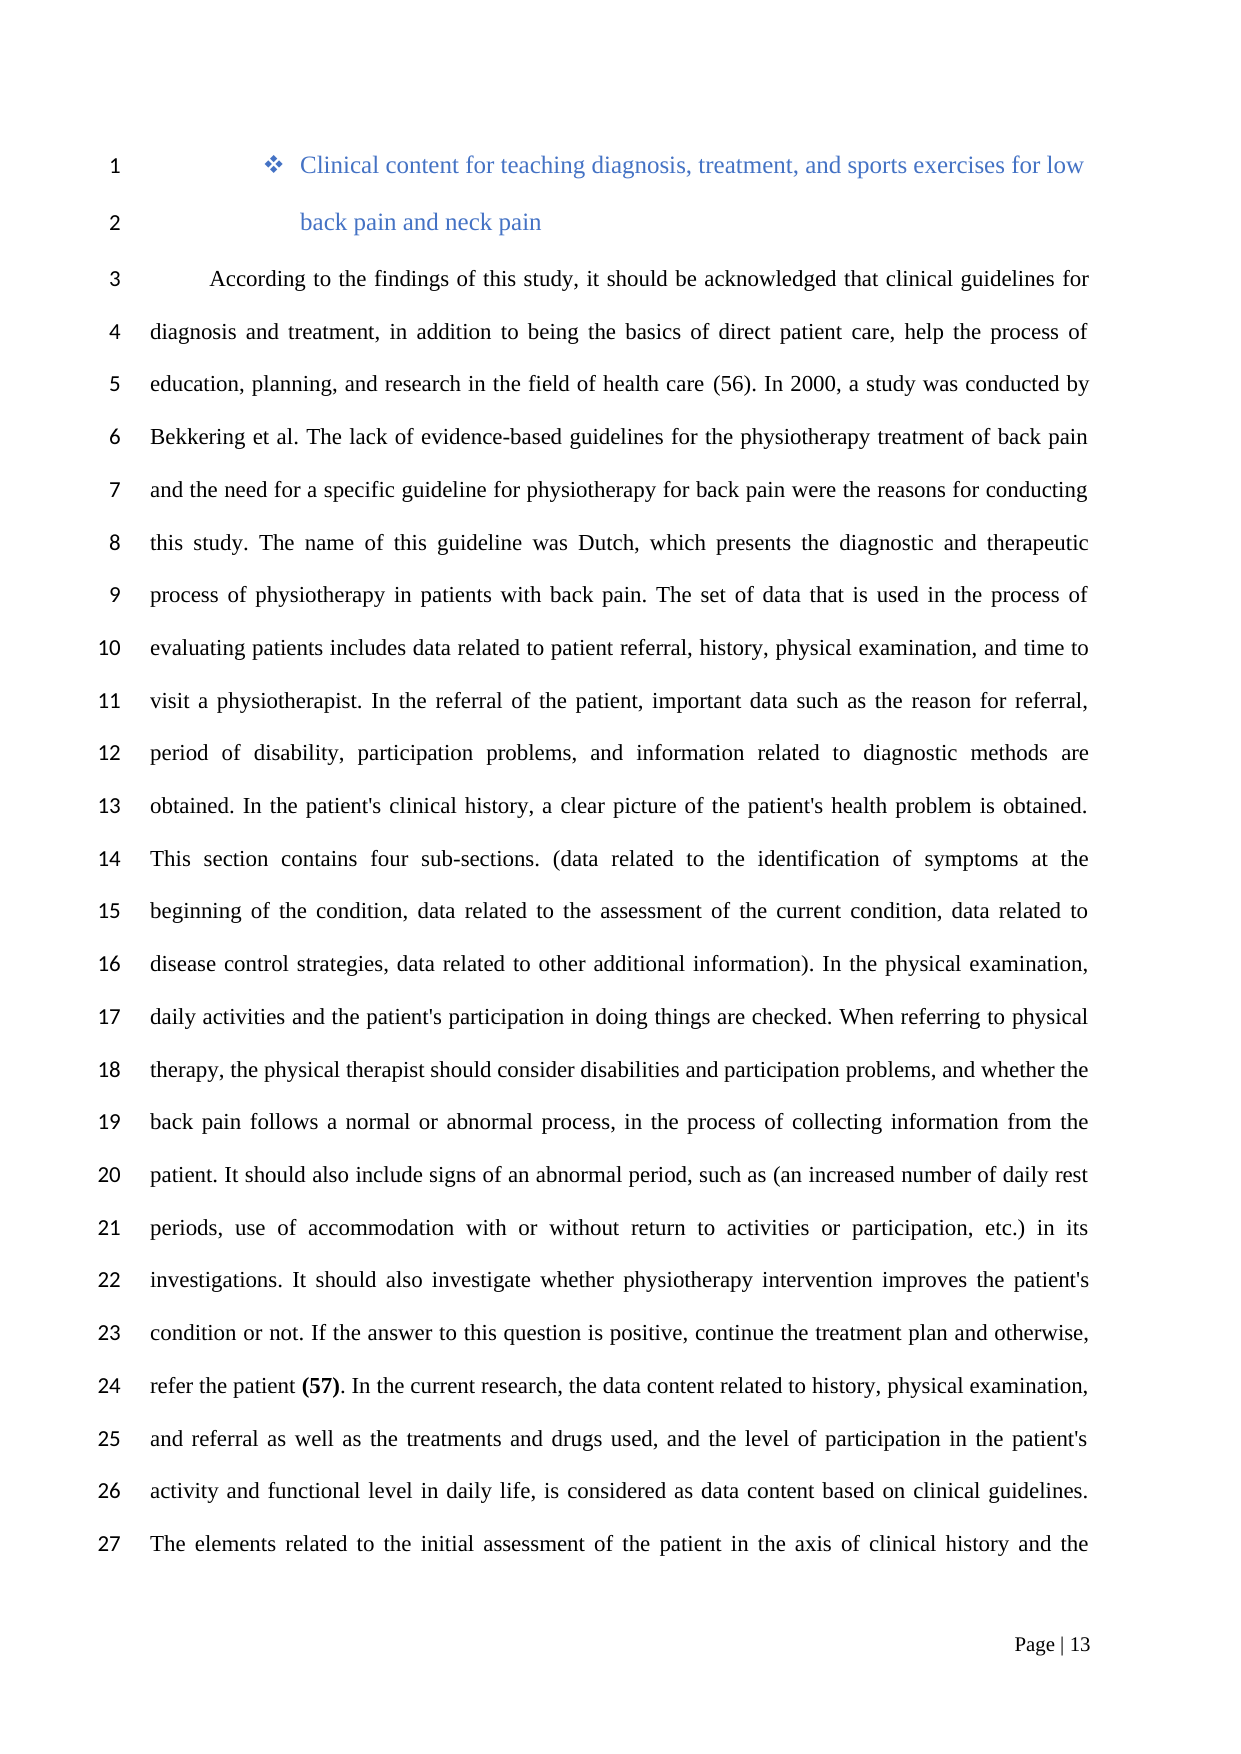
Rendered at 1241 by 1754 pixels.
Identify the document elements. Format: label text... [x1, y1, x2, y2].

list Clinical content for teaching diagnosis, treatment, and sports exercises for low back pain and neck pain [262, 150, 1090, 236]
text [150, 265, 1090, 1556]
